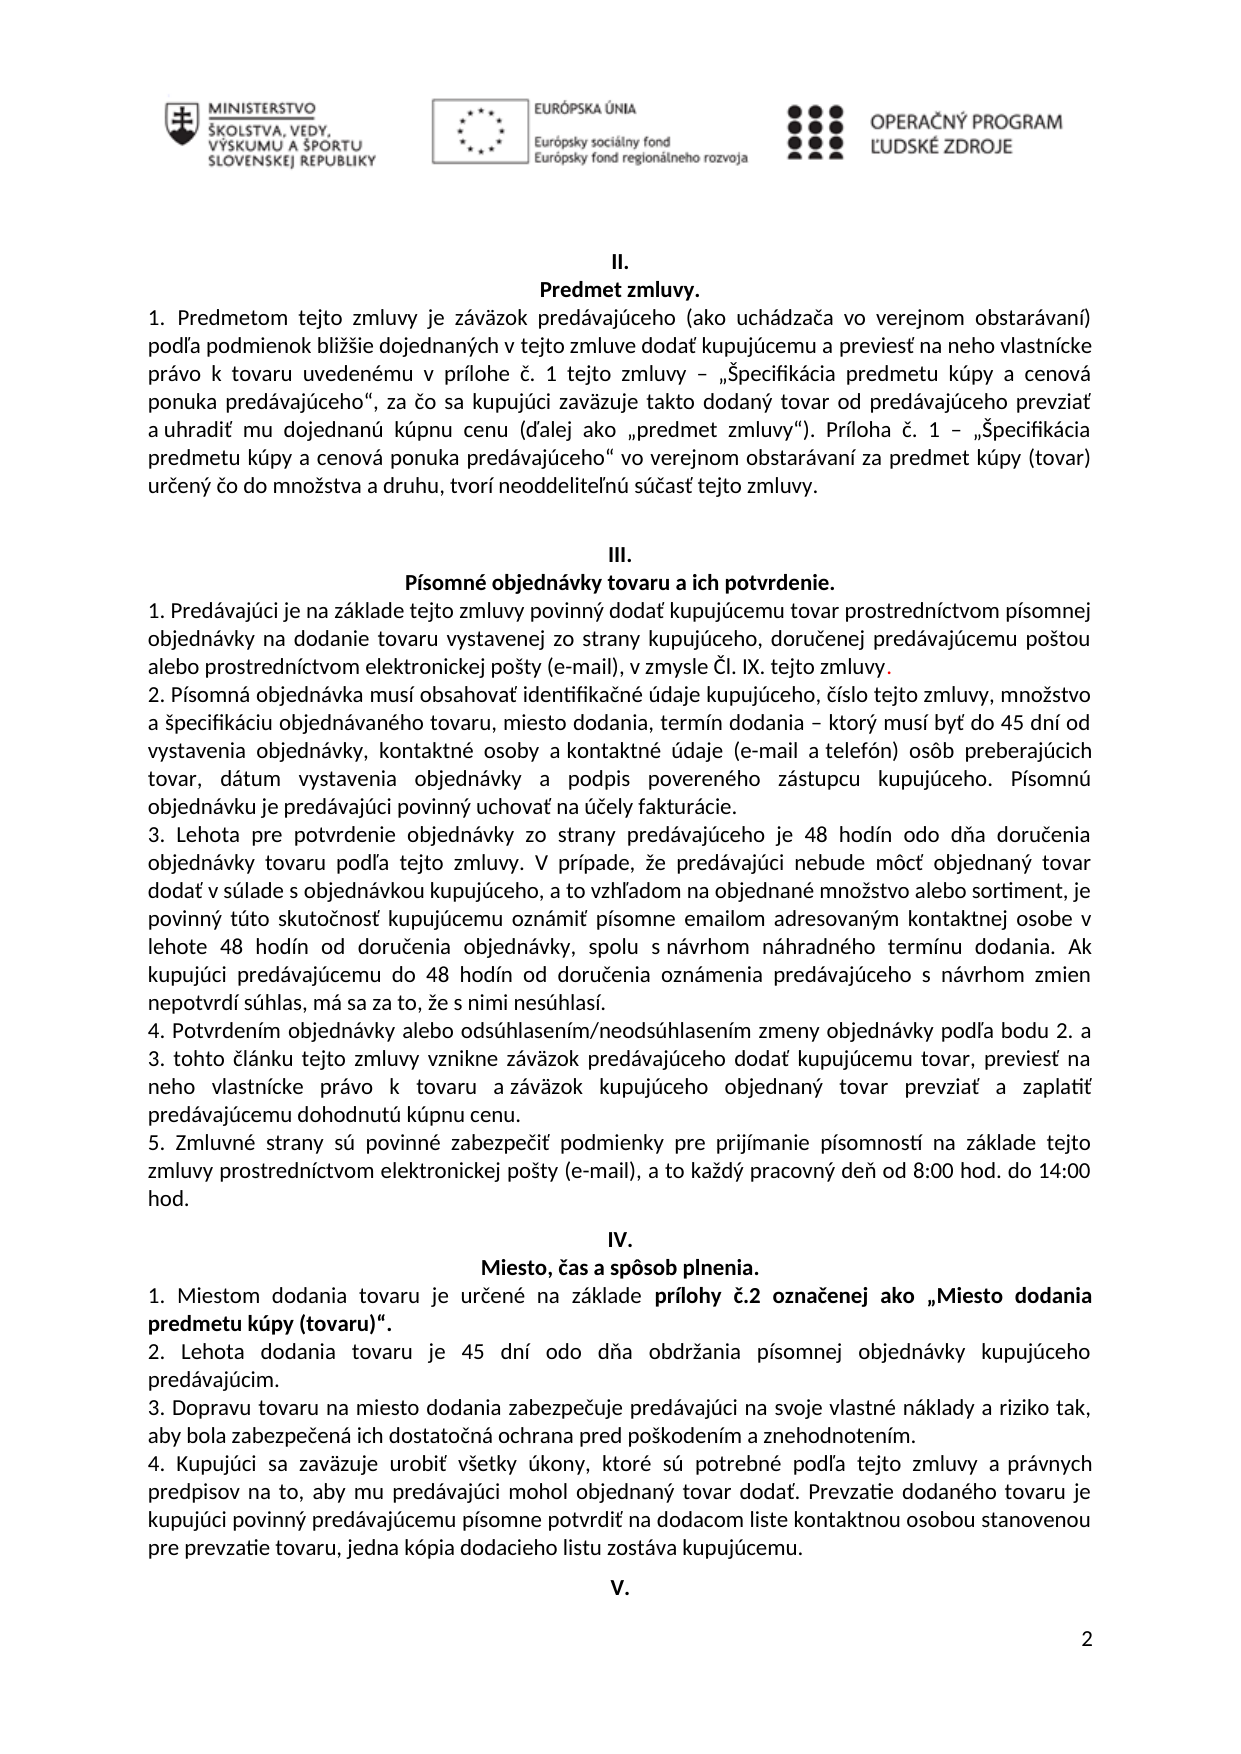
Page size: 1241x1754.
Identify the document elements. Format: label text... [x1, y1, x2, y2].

text 3. Dopravu tovaru na miesto dodania zabezpečuje predávajúci na svoje vlastné náklady a riziko tak, aby bola zabezpečená ich dostatočná ochrana pred poškodením a znehodnotením. [148, 1393, 1093, 1449]
text 1. Miestom dodania tovaru je určené na základe prílohy č.2 označenej ako „Miesto dodania predmetu kúpy (tovaru)“. [148, 1281, 1093, 1337]
text Miesto, čas a spôsob plnenia. [148, 1253, 1093, 1281]
text V. [148, 1573, 1093, 1602]
text IV. [148, 1225, 1093, 1253]
text 3. Lehota pre potvrdenie objednávky zo strany predávajúceho je 48 hodín odo dňa doručenia objednávky tovaru podľa tejto zmluvy. V prípade, že predávajúci nebude môcť objednaný tovar dodať v súlade s objednávkou kupujúceho, a to vzhľadom na objednané množstvo alebo sortiment, je povinný túto skutočnosť kupujúcemu oznámiť písomne emailom adresovaným kontaktnej osobe v lehote 48 hodín od doručenia objednávky, spolu s návrhom náhradného termínu dodania. Ak kupujúci predávajúcemu do 48 hodín od doručenia oznámenia predávajúceho s návrhom zmien nepotvrdí súhlas, má sa za to, že s nimi nesúhlasí. [148, 820, 1093, 1016]
text 1. Predávajúci je na základe tejto zmluvy povinný dodať kupujúcemu tovar prostredníctvom písomnej objednávky na dodanie tovaru vystavenej zo strany kupujúceho, doručenej predávajúcemu poštou alebo prostredníctvom elektronickej pošty (e-mail), v zmysle Čl. IX. tejto zmluvy. [148, 596, 1093, 680]
text 5. Zmluvné strany sú povinné zabezpečiť podmienky pre prijímanie písomností na základe tejto zmluvy prostredníctvom elektronickej pošty (e-mail), a to každý pracovný deň od 8:00 hod. do 14:00 hod. [148, 1128, 1093, 1212]
list Predmetom tejto zmluvy je záväzok predávajúceho (ako uchádzača vo verejnom obstarávaní) podľa podmienok bližšie dojednaných v tejto zmluve dodať kupujúcemu a previesť na neho vlastnícke právo k tovaru uvedenému v prílohe č. 1 tejto zmluvy – „Špecifikácia predmetu kúpy a cenová ponuka predávajúceho“, za čo sa kupujúci zaväzuje takto dodaný tovar od predávajúceho prevziať a uhradiť mu dojednanú kúpnu cenu (ďalej ako „predmet zmluvy“). Príloha č. 1 – „Špecifikácia predmetu kúpy a cenová ponuka predávajúceho“ vo verejnom obstarávaní za predmet kúpy (tovar) určený čo do množstva a druhu, tvorí neoddeliteľnú súčasť tejto zmluvy. [148, 303, 1093, 499]
text Predmet zmluvy. [148, 275, 1093, 303]
text II. [148, 247, 1093, 275]
text Písomné objednávky tovaru a ich potvrdenie. [148, 568, 1093, 596]
text 4. Potvrdením objednávky alebo odsúhlasením/neodsúhlasením zmeny objednávky podľa bodu 2. a 3. tohto článku tejto zmluvy vznikne záväzok predávajúceho dodať kupujúcemu tovar, previesť na neho vlastnícke právo k tovaru a záväzok kupujúceho objednaný tovar prevziať a zaplatiť predávajúcemu dohodnutú kúpnu cenu. [148, 1016, 1093, 1128]
picture [147, 73, 1092, 207]
text 4. Kupujúci sa zaväzuje urobiť všetky úkony, ktoré sú potrebné podľa tejto zmluvy a právnych predpisov na to, aby mu predávajúci mohol objednaný tovar dodať. Prevzatie dodaného tovaru je kupujúci povinný predávajúcemu písomne potvrdiť na dodacom liste kontaktnou osobou stanovenou pre prevzatie tovaru, jedna kópia dodacieho listu zostáva kupujúcemu. [148, 1449, 1093, 1561]
text 2. Lehota dodania tovaru je 45 dní odo dňa obdržania písomnej objednávky kupujúceho predávajúcim. [148, 1337, 1093, 1393]
text III. [148, 540, 1093, 568]
text 2. Písomná objednávka musí obsahovať identifikačné údaje kupujúceho, číslo tejto zmluvy, množstvo a špecifikáciu objednávaného tovaru, miesto dodania, termín dodania – ktorý musí byť do 45 dní od vystavenia objednávky, kontaktné osoby a kontaktné údaje (e-mail a telefón) osôb preberajúcich tovar, dátum vystavenia objednávky a podpis povereného zástupcu kupujúceho. Písomnú objednávku je predávajúci povinný uchovať na účely fakturácie. [148, 680, 1093, 820]
